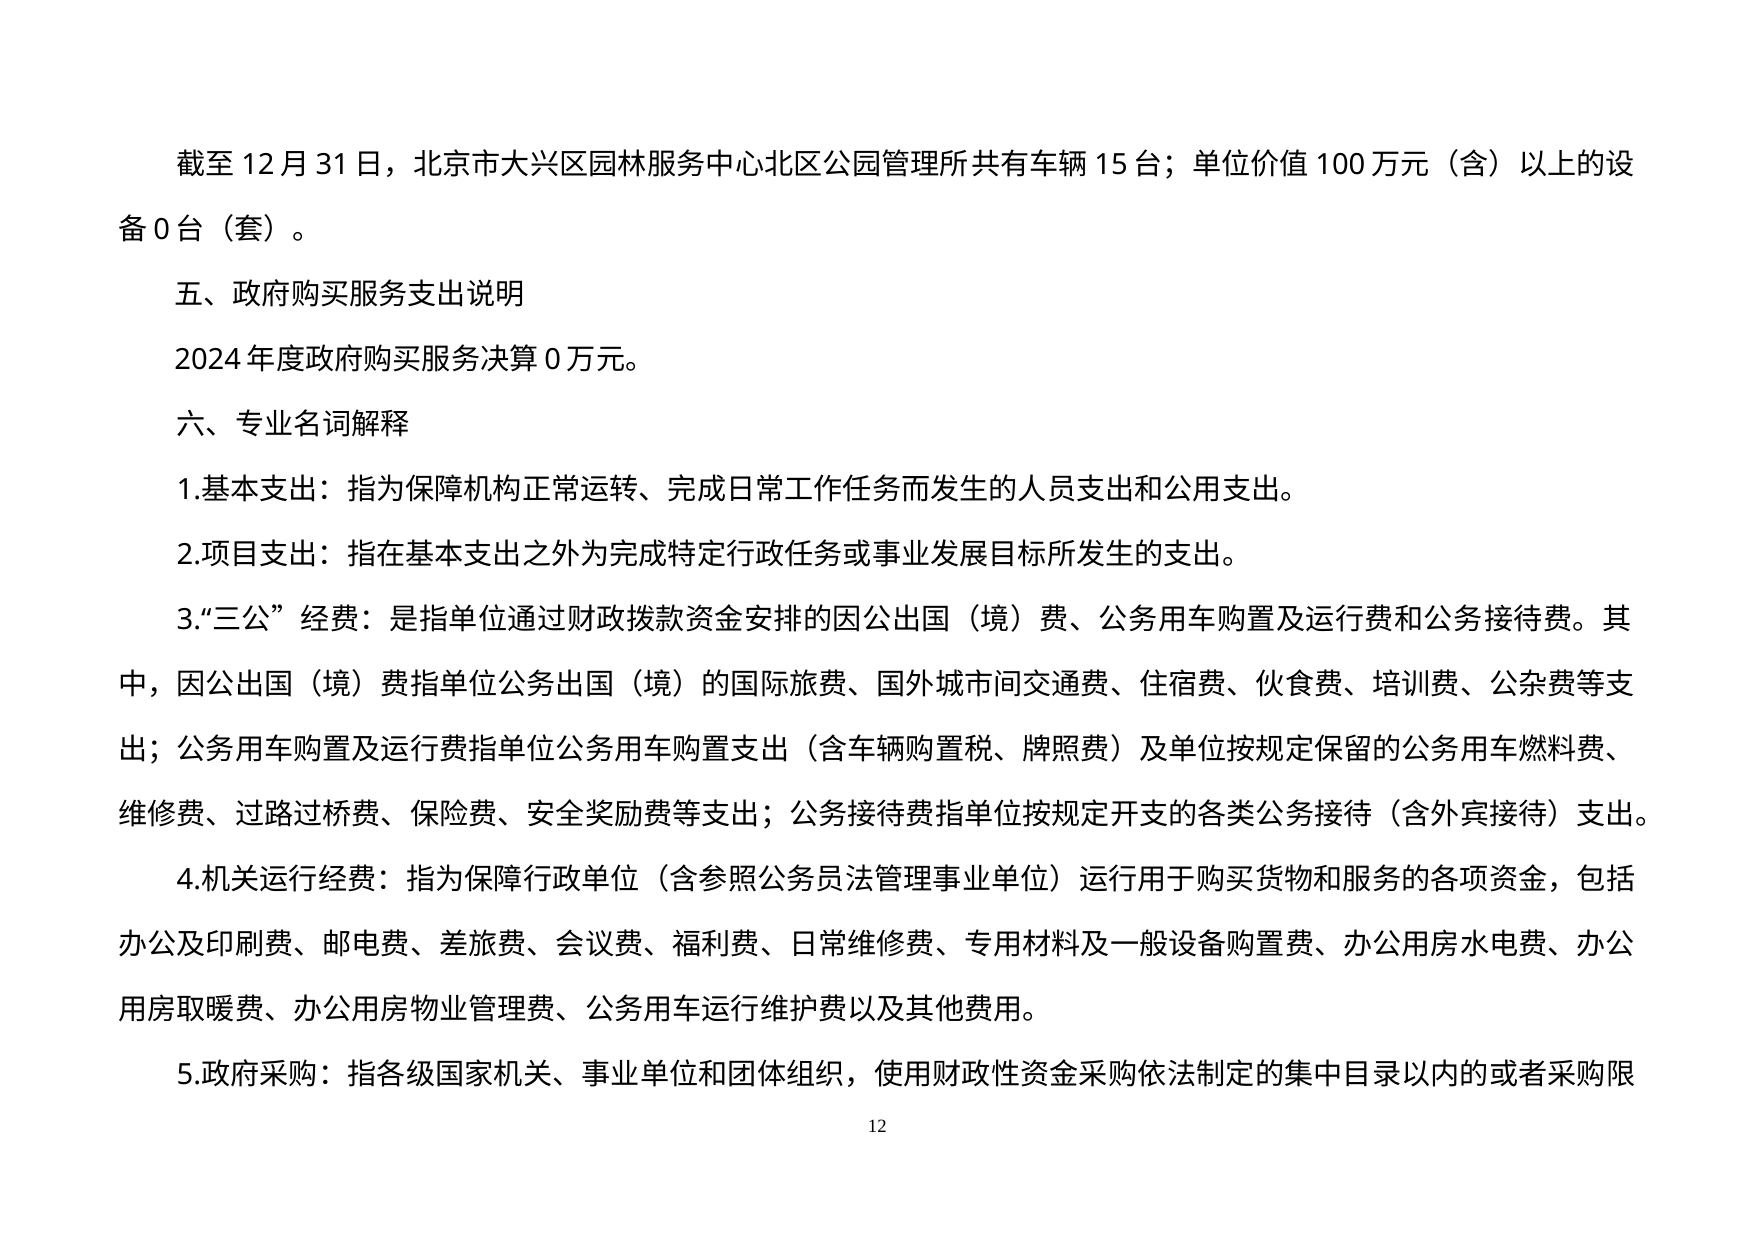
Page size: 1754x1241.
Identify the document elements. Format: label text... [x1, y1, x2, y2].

text 截至12月31日，北京市大兴区园林服务中心北区公园管理所共有车辆15台；单位价值100万元（含）以上的设备0台（套）。 [118, 129, 1636, 259]
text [118, 1039, 1636, 1104]
text 1.基本支出：指为保障机构正常运转、完成日常工作任务而发生的人员支出和公用支出。 [118, 454, 1636, 519]
text 2024年度政府购买服务决算0万元。 [118, 324, 1636, 389]
text 3.“三公”经费：是指单位通过财政拨款资金安排的因公出国（境）费、公务用车购置及运行费和公务接待费。其中，因公出国（境）费指单位公务出国（境）的国际旅费、国外城市间交通费、住宿费、伙食费、培训费、公杂费等支出；公务用车购置及运行费指单位公务用车购置支出（含车辆购置税、牌照费）及单位按规定保留的公务用车燃料费、维修费、过路过桥费、保险费、安全奖励费等支出；公务接待费指单位按规定开支的各类公务接待（含外宾接待）支出。 [118, 584, 1636, 844]
text 4.机关运行经费：指为保障行政单位（含参照公务员法管理事业单位）运行用于购买货物和服务的各项资金，包括办公及印刷费、邮电费、差旅费、会议费、福利费、日常维修费、专用材料及一般设备购置费、办公用房水电费、办公用房取暖费、办公用房物业管理费、公务用车运行维护费以及其他费用。 [118, 844, 1636, 1039]
text 2.项目支出：指在基本支出之外为完成特定行政任务或事业发展目标所发生的支出。 [118, 519, 1636, 584]
text 六、专业名词解释 [118, 389, 1636, 454]
text 五、政府购买服务支出说明 [118, 259, 1636, 324]
